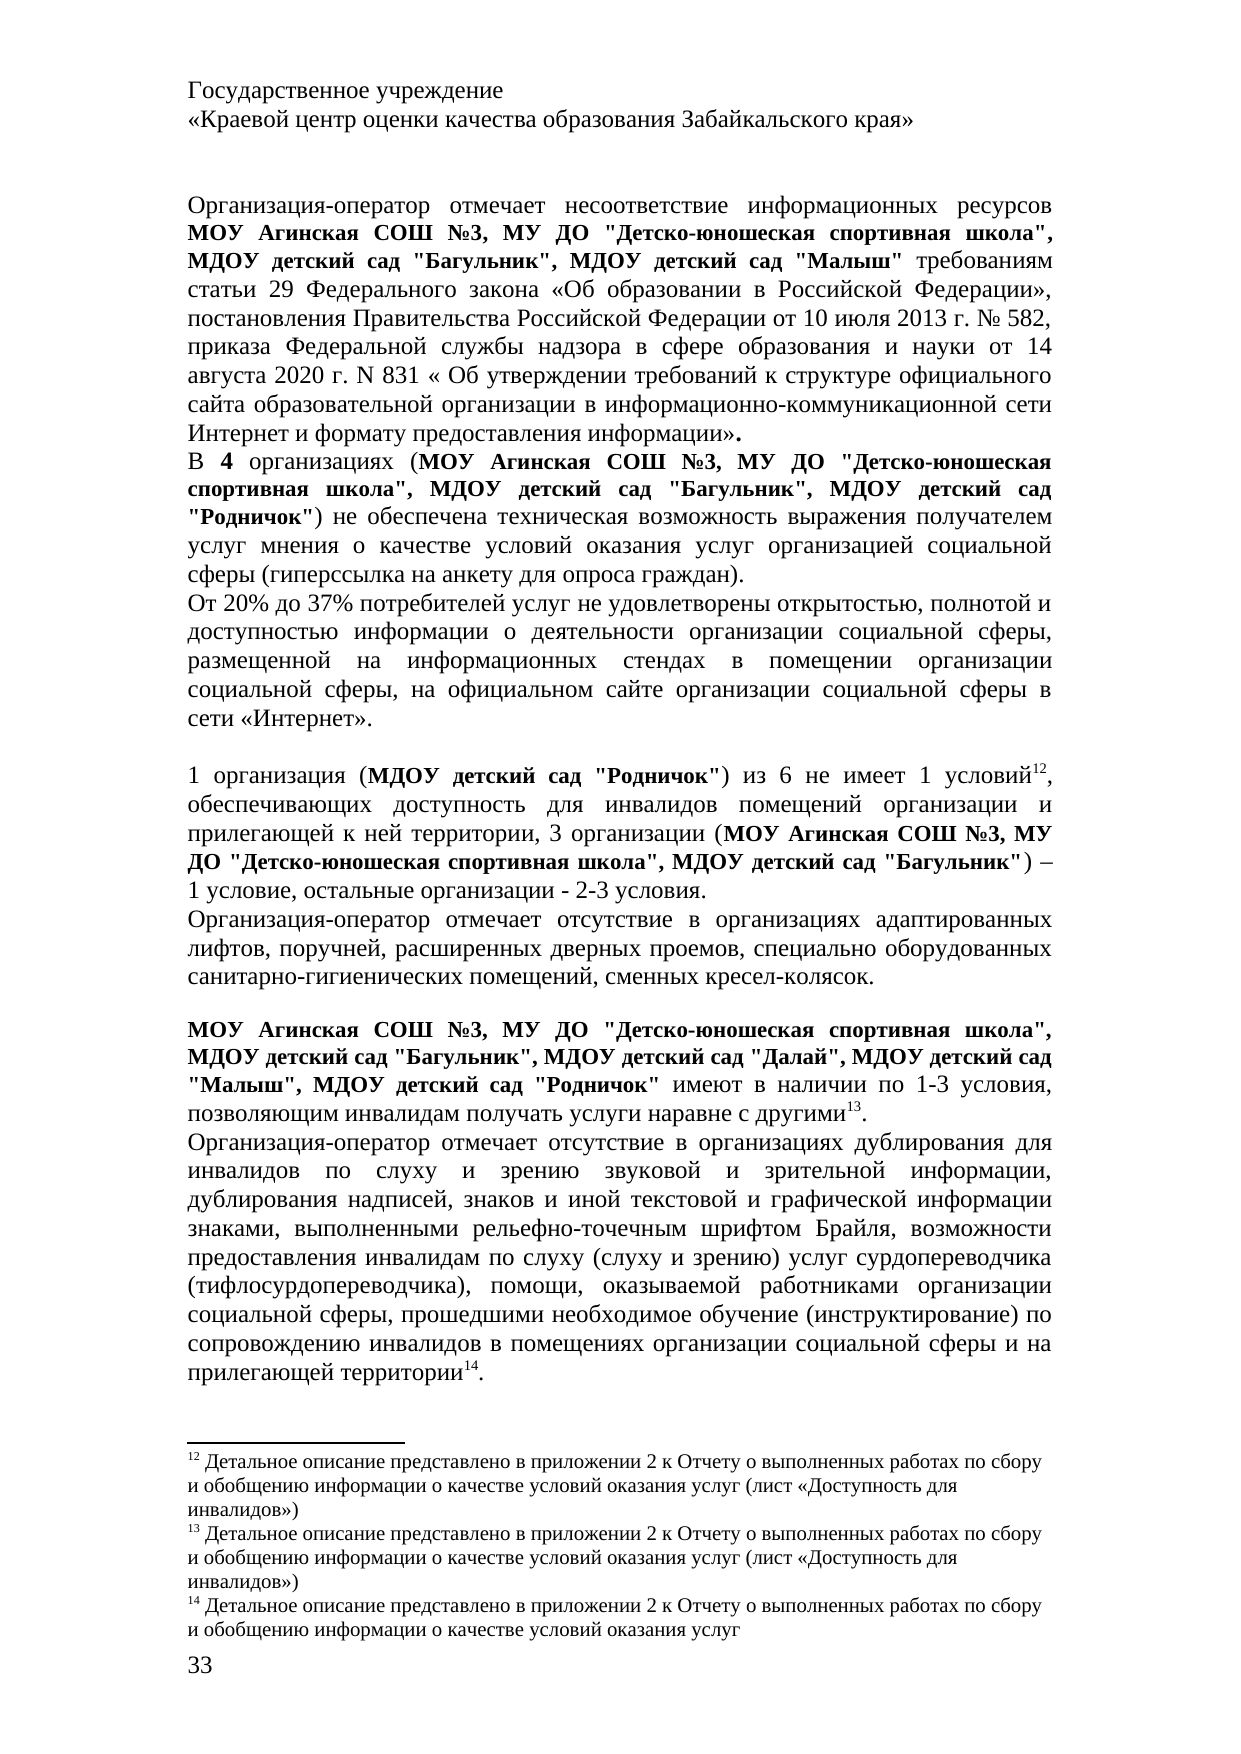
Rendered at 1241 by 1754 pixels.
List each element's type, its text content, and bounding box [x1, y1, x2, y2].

text В 4 организациях (МОУ Агинская СОШ №3, МУ ДО "Детско-юношеская спортивная школа", МДОУ детский сад "Багульник", МДОУ детский сад "Родничок") не обеспечена техническая возможность выражения получателем услуг мнения о качестве условий оказания услуг организацией социальной сферы (гиперссылка на анкету для опроса граждан). [187, 446, 1053, 588]
text Организация-оператор отмечает отсутствие в организациях дублирования для инвалидов по слуху и зрению звуковой и зрительной информации, дублирования надписей, знаков и иной текстовой и графической информации знаками, выполненными рельефно-точечным шрифтом Брайля, возможности предоставления инвалидам по слуху (слуху и зрению) услуг сурдопереводчика (тифлосурдопереводчика), помощи, оказываемой работниками организации социальной сферы, прошедшими необходимое обучение (инструктирование) по сопровождению инвалидов в помещениях организации социальной сферы и на прилегающей территории. [187, 1127, 1053, 1386]
text МОУ Агинская СОШ №3, МУ ДО "Детско-юношеская спортивная школа", МДОУ детский сад "Багульник", МДОУ детский сад "Далай", МДОУ детский сад "Малыш", МДОУ детский сад "Родничок" имеют в наличии по 1-3 условия, позволяющим инвалидам получать услуги наравне с другими. [187, 1017, 1053, 1127]
text 1 организация (МДОУ детский сад "Родничок") из 6 не имеет 1 условий, обеспечивающих доступность для инвалидов помещений организации и прилегающей к ней территории, 3 организации (МОУ Агинская СОШ №3, МУ ДО "Детско-юношеская спортивная школа", МДОУ детский сад "Багульник") – 1 условие, остальные организации - 2-3 условия. [187, 760, 1053, 904]
text От 20% до 37% потребителей услуг не удовлетворены открытостью, полнотой и доступностью информации о деятельности организации социальной сферы, размещенной на информационных стендах в помещении организации социальной сферы, на официальном сайте организации социальной сферы в сети «Интернет». [187, 588, 1053, 731]
text Организация-оператор отмечает отсутствие в организациях адаптированных лифтов, поручней, расширенных дверных проемов, специально оборудованных санитарно-гигиенических помещений, сменных кресел-колясок. [187, 904, 1053, 990]
text Организация-оператор отмечает несоответствие информационных ресурсов МОУ Агинская СОШ №3, МУ ДО "Детско-юношеская спортивная школа", МДОУ детский сад "Багульник", МДОУ детский сад "Малыш" требованиям статьи 29 Федерального закона «Об образовании в Российской Федерации», постановления Правительства Российской Федерации от 10 июля 2013 г. № 582, приказа Федеральной службы надзора в сфере образования и науки от 14 августа 2020 г. N 831 « Об утверждении требований к структуре официального сайта образовательной организации в информационно-коммуникационной сети Интернет и формату предоставления информации». [187, 190, 1053, 446]
